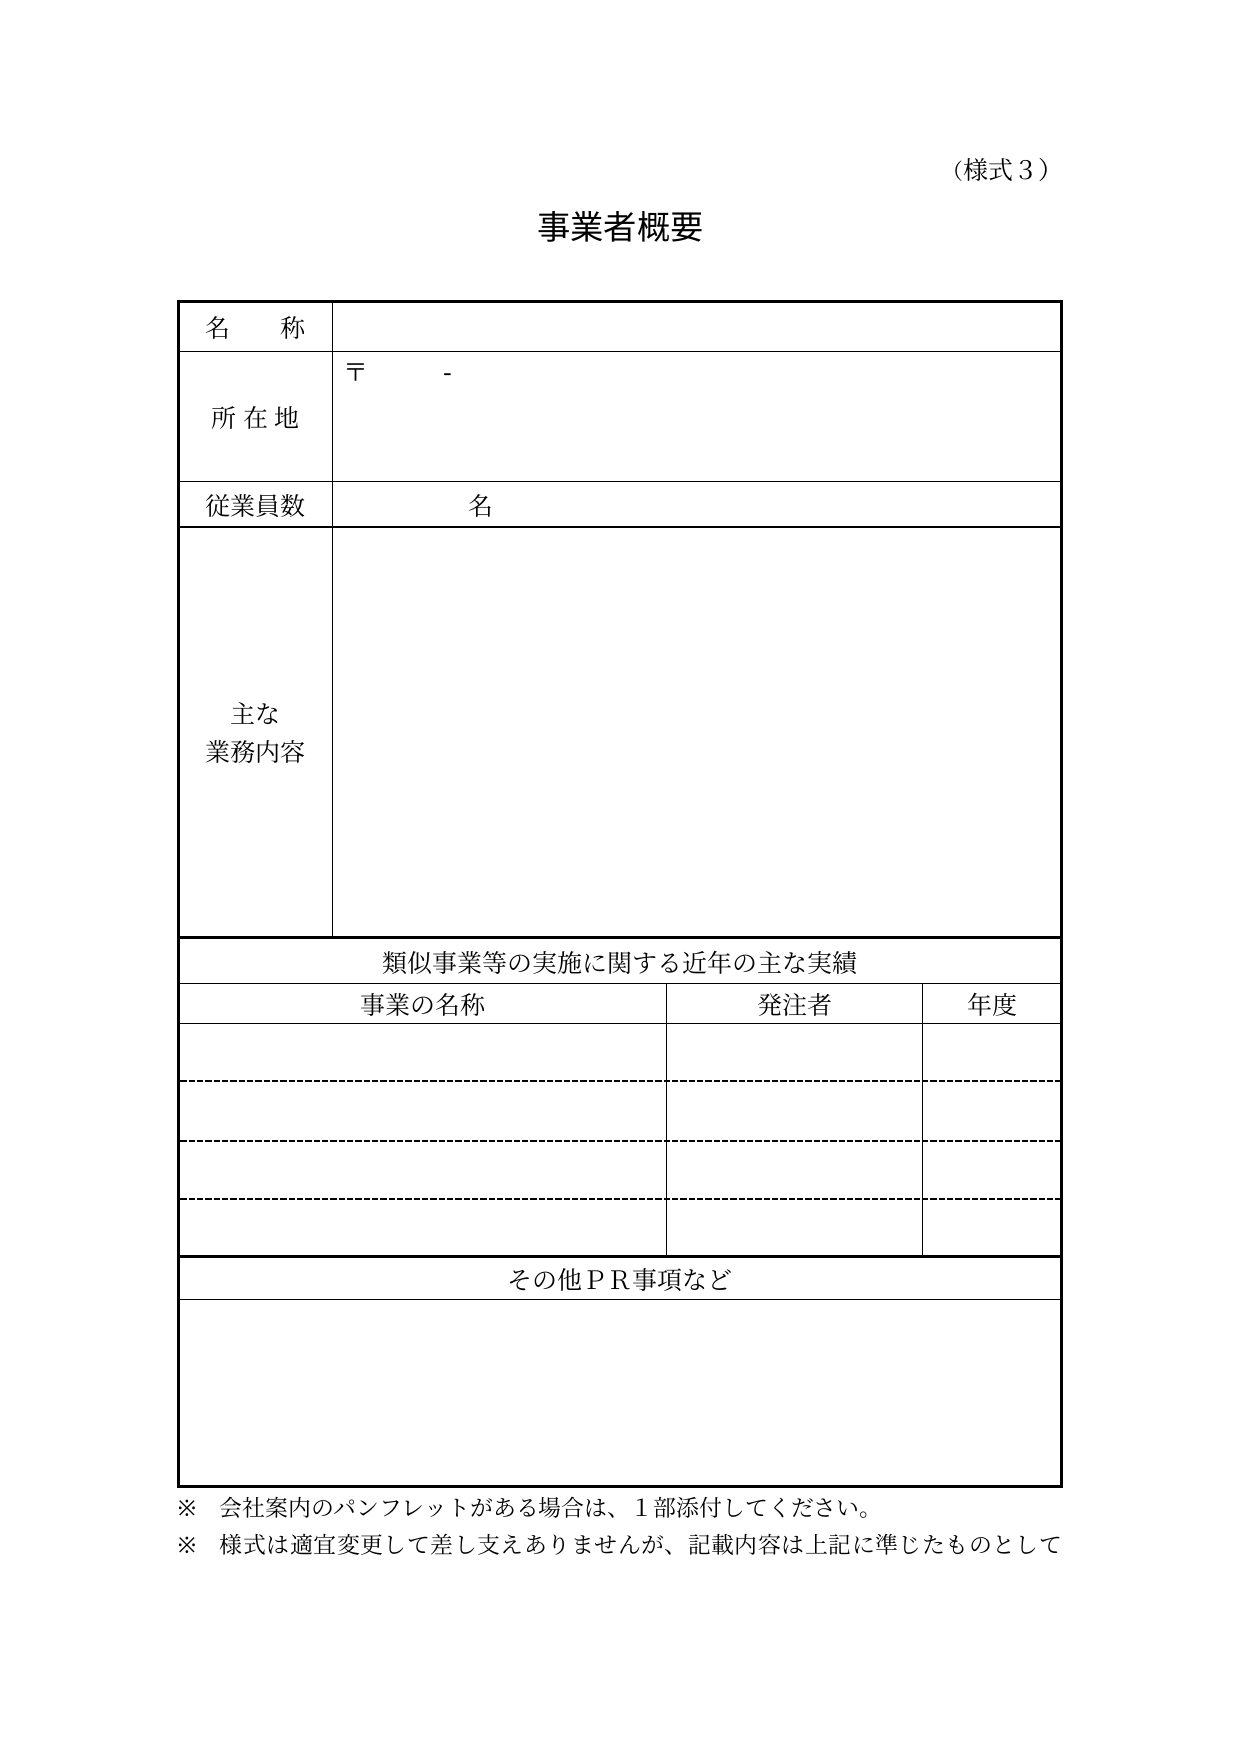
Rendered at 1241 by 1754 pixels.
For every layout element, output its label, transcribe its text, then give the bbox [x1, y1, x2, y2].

table_header [333, 303, 1060, 351]
table_cell [180, 1300, 1060, 1484]
table_cell その他ＰＲ事項など [180, 1258, 1060, 1299]
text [177, 1525, 1063, 1563]
table_cell 所 在 地 [180, 352, 332, 481]
text 事業者概要 [177, 187, 1063, 262]
table_cell [180, 1080, 666, 1140]
table_cell [180, 1024, 666, 1080]
table_cell [180, 1198, 666, 1255]
table_cell [667, 1140, 922, 1198]
table_cell [923, 1140, 1060, 1198]
table_cell [923, 1198, 1060, 1255]
table_cell [667, 1198, 922, 1255]
table_cell 年度 [923, 984, 1060, 1022]
table_cell [333, 528, 1060, 936]
table_cell 名 [333, 482, 1060, 526]
list ※ 会社案内のパンフレットがある場合は、１部添付してください。 [177, 1488, 1063, 1525]
table_cell 従業員数 [180, 482, 332, 526]
table_cell 類似事業等の実施に関する近年の主な実績 [180, 939, 1060, 983]
table_cell [180, 1140, 666, 1198]
table_cell [667, 1024, 922, 1080]
table_cell 事業の名称 [180, 984, 666, 1022]
table_cell [667, 1080, 922, 1140]
table_cell 主な 業務内容 [180, 528, 332, 936]
table_cell 発注者 [667, 984, 922, 1022]
table_cell [923, 1024, 1060, 1080]
list （様式３） [215, 150, 1063, 187]
table_cell 〒 - [333, 352, 1060, 481]
table_cell [923, 1080, 1060, 1140]
table_header 名 称 [180, 303, 332, 351]
